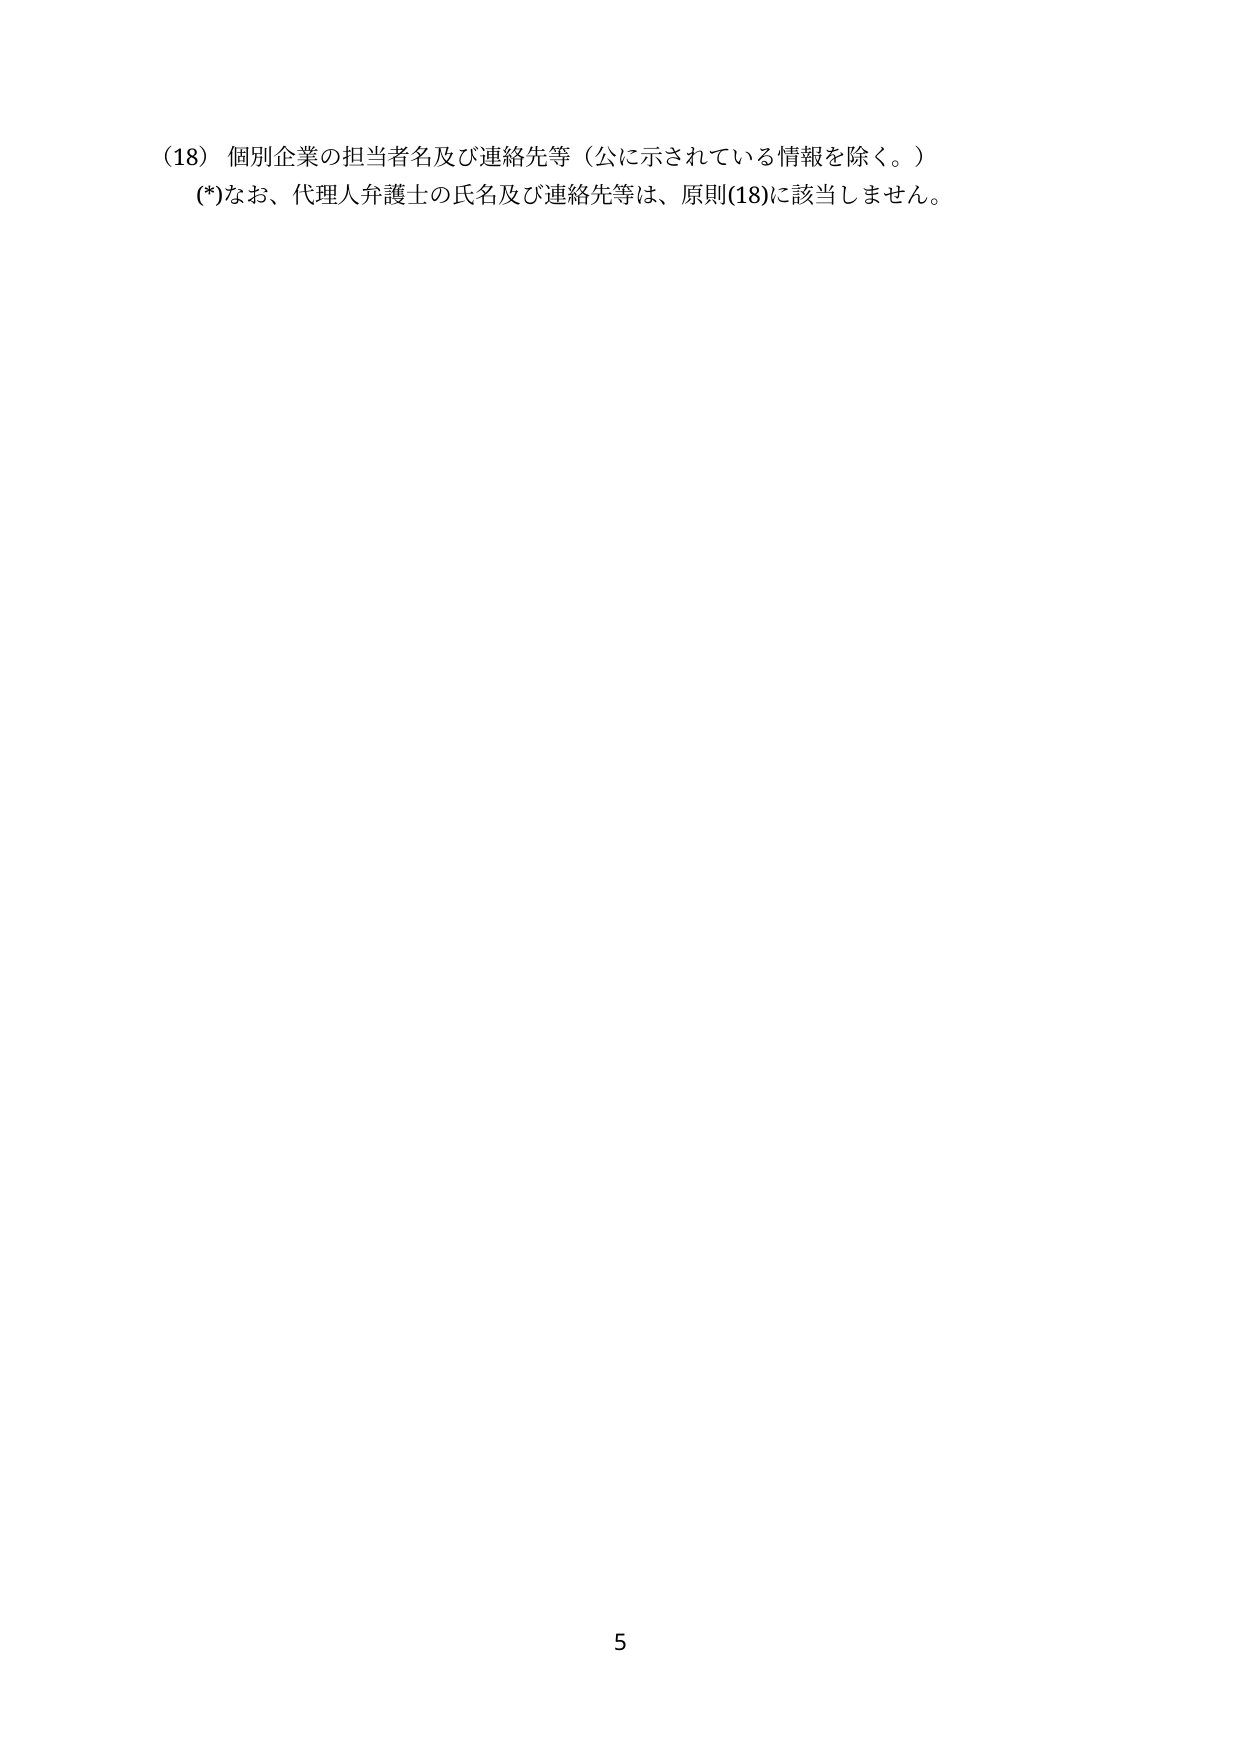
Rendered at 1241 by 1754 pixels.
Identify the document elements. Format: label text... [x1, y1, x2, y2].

text (*)なお、代理人弁護士の氏名及び連絡先等は、原則(18)に該当しません。 [150, 175, 1090, 212]
text （18） 個別企業の担当者名及び連絡先等（公に示されている情報を除く。） [150, 137, 1090, 175]
